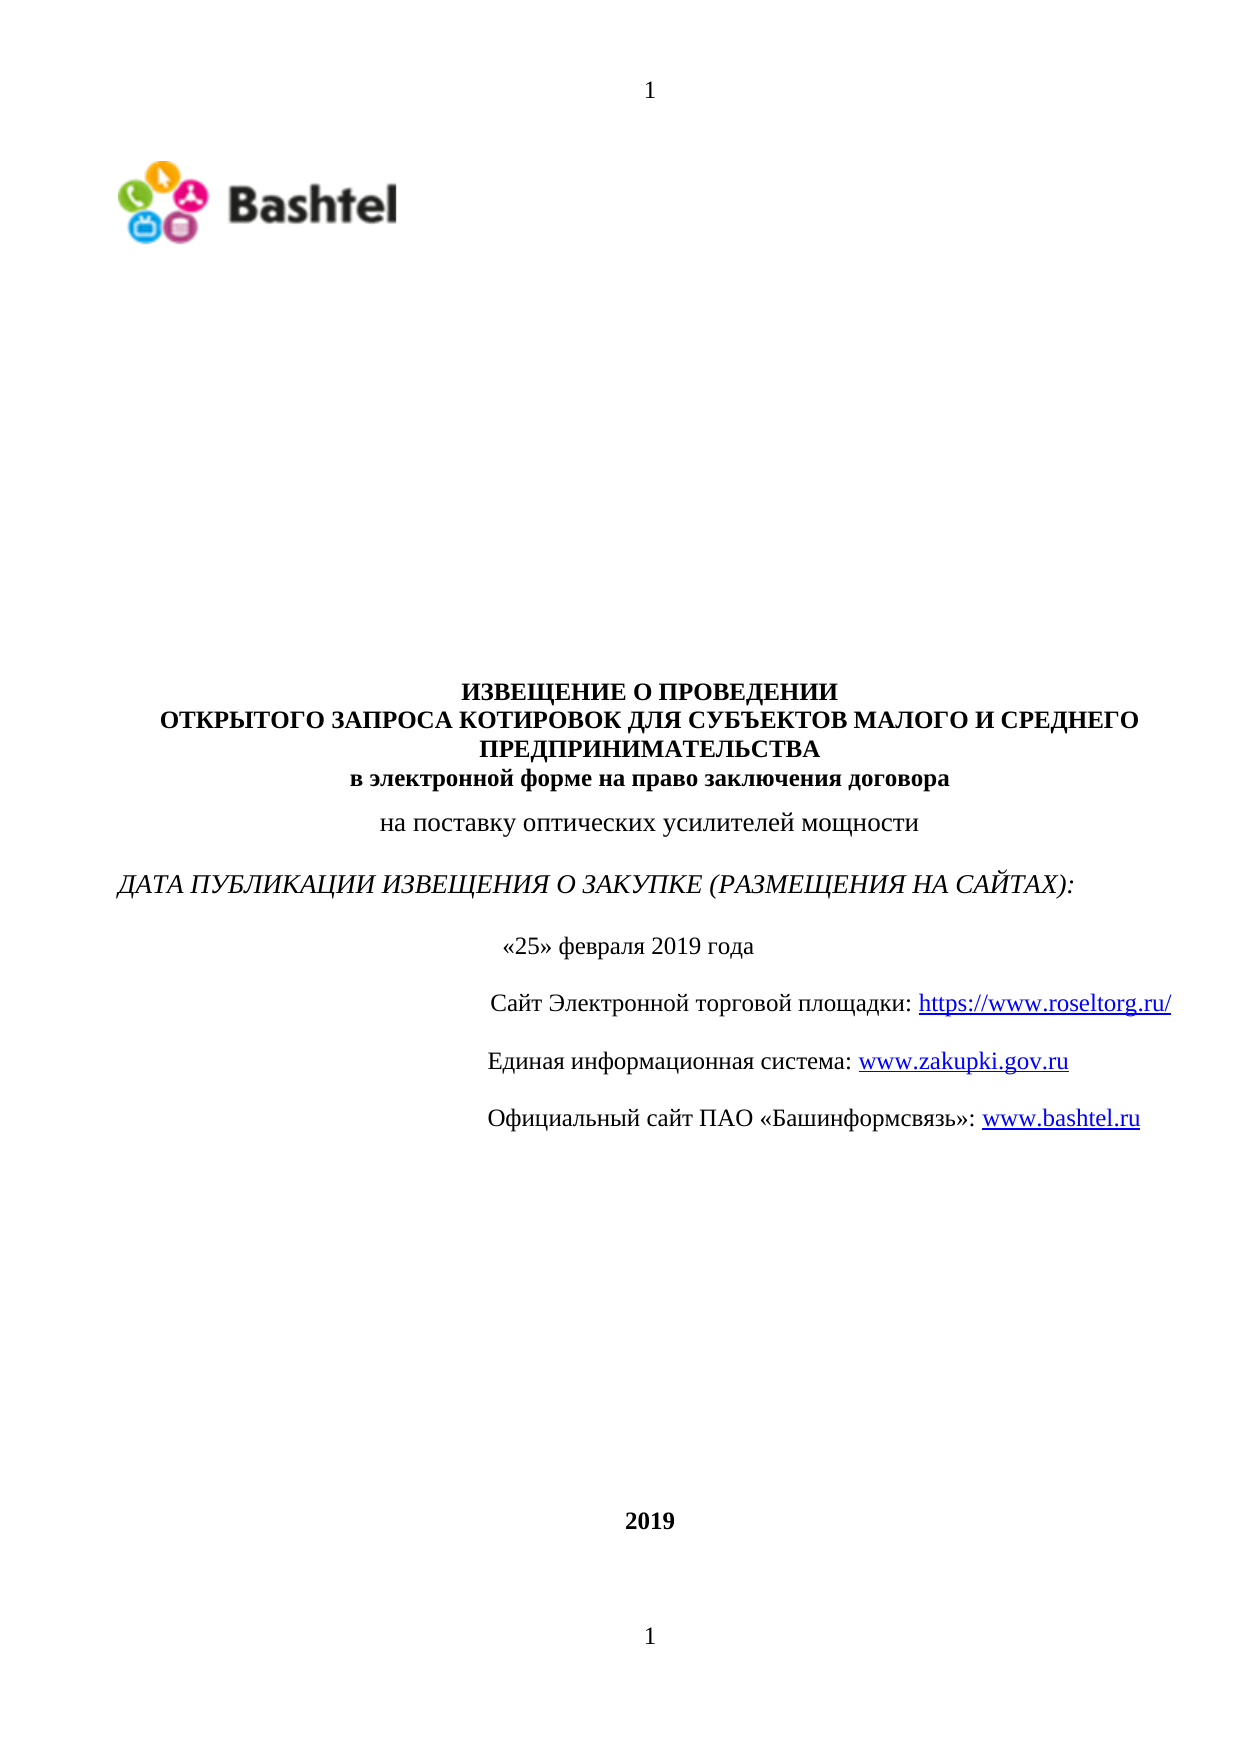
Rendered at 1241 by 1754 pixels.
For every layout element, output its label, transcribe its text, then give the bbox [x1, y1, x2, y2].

text ИЗВЕЩЕНИЕ О ПРОВЕДЕНИИ [118, 677, 1181, 706]
text в электронной форме на право заключения договора [118, 763, 1181, 792]
text на поставку оптических усилителей мощности [118, 806, 1181, 837]
text ДАТА ПУБЛИКАЦИИ ИЗВЕЩЕНИЯ О ЗАКУПКЕ (РАЗМЕЩЕНИЯ НА САЙТАХ): [118, 868, 1181, 900]
text 2019 [118, 1506, 1181, 1534]
text Официальный сайт ПАО «Башинформсвязь»: www.bashtel.ru [487, 1103, 1181, 1132]
picture [118, 161, 398, 246]
text Сайт Электронной торговой площадки: https://www.roseltorg.ru/ [490, 988, 1181, 1017]
text Единая информационная система: www.zakupki.gov.ru [487, 1046, 1181, 1074]
text ОТКРЫТОГО ЗАПРОСА КОТИРОВОК ДЛЯ СУБЪЕКТОВ МАЛОГО И СРЕДНЕГО ПРЕДПРИНИМАТЕЛЬСТВА [118, 706, 1181, 763]
